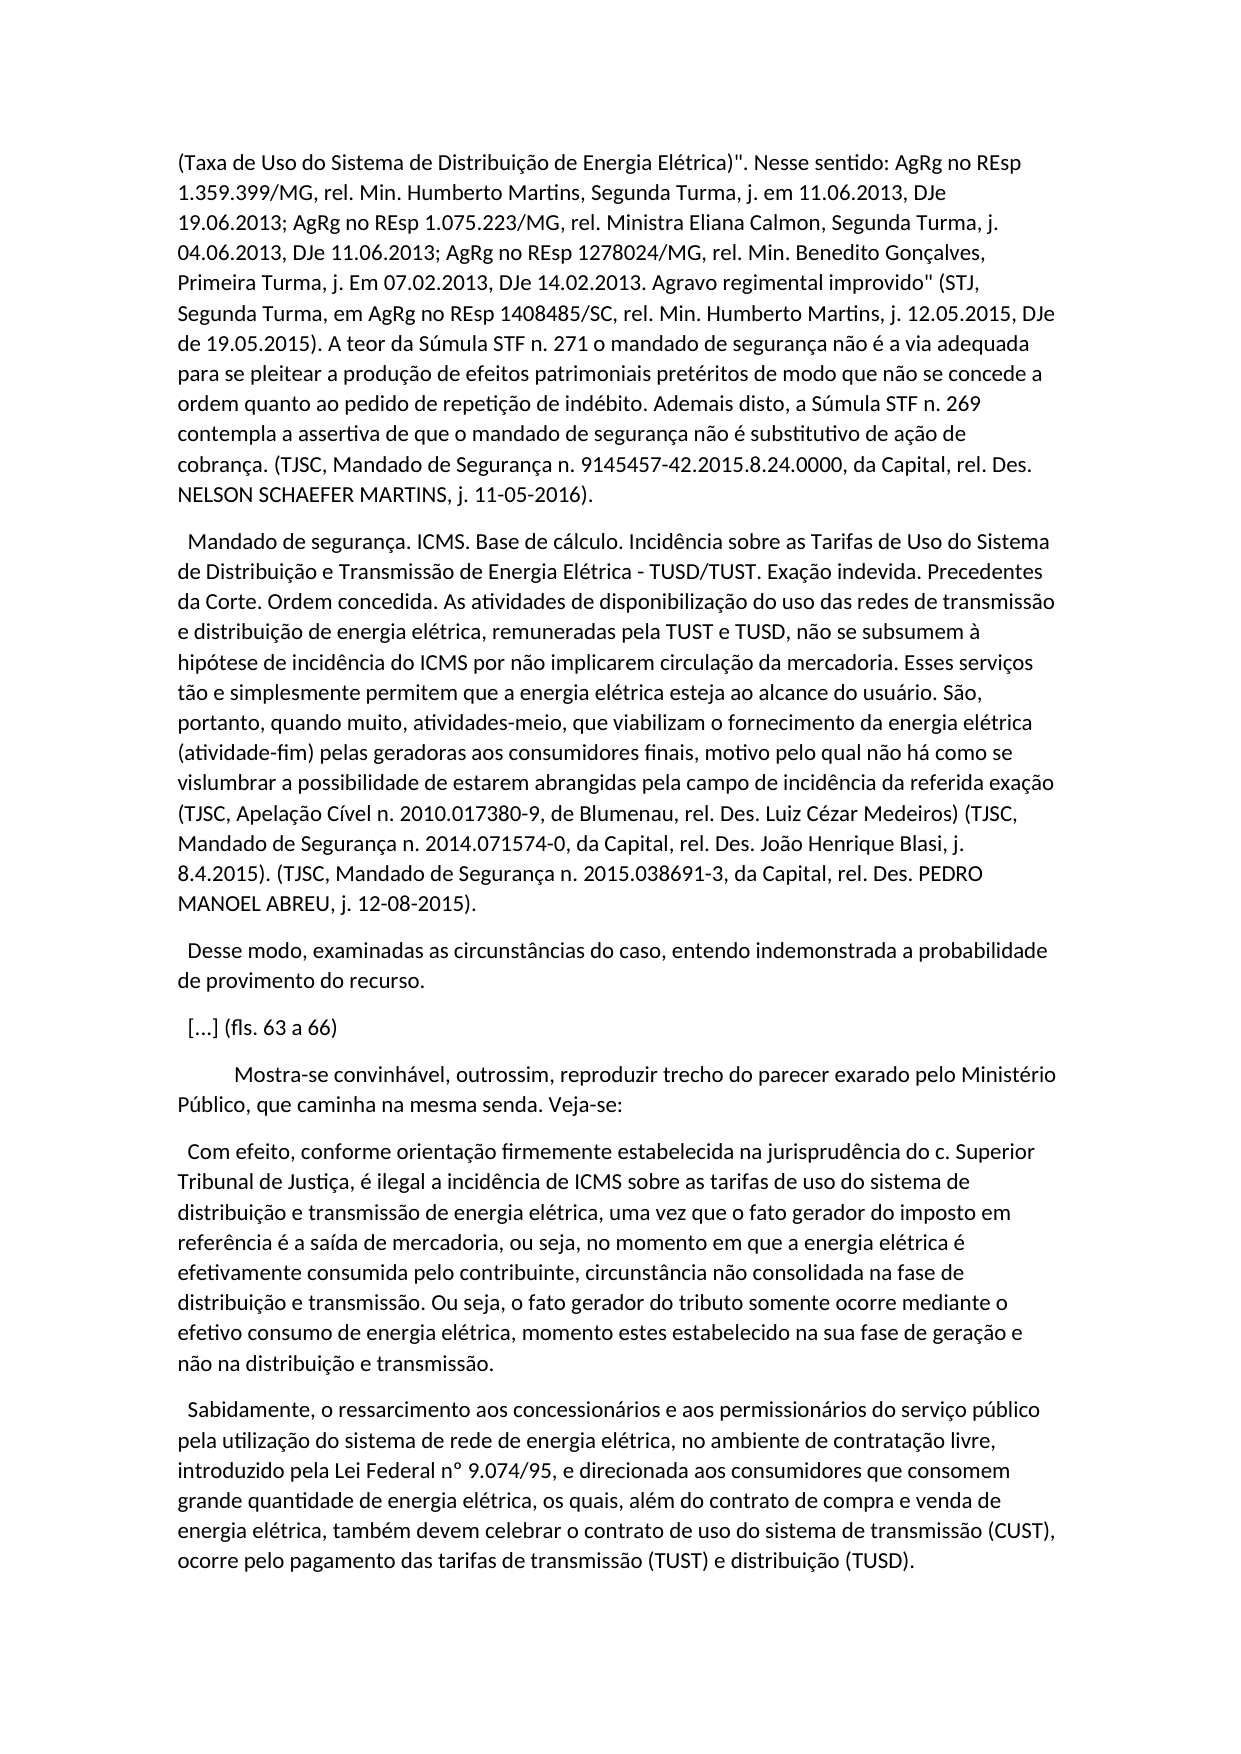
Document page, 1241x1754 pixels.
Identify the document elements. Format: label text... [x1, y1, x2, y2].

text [177, 148, 1063, 508]
text Mandado de segurança. ICMS. Base de cálculo. Incidência sobre as Tarifas de Uso do Sistema de Distribuição e Transmissão de Energia Elétrica - TUSD/TUST. Exação indevida. Precedentes da Corte. Ordem concedida. As atividades de disponibilização do uso das redes de transmissão e distribuição de energia elétrica, remuneradas pela TUST e TUSD, não se subsumem à hipótese de incidência do ICMS por não implicarem circulação da mercadoria. Esses serviços tão e simplesmente permitem que a energia elétrica esteja ao alcance do usuário. São, portanto, quando muito, atividades-meio, que viabilizam o fornecimento da energia elétrica (atividade-fim) pelas geradoras aos consumidores finais, motivo pelo qual não há como se vislumbrar a possibilidade de estarem abrangidas pela campo de incidência da referida exação (TJSC, Apelação Cível n. 2010.017380-9, de Blumenau, rel. Des. Luiz Cézar Medeiros) (TJSC, Mandado de Segurança n. 2014.071574-0, da Capital, rel. Des. João Henrique Blasi, j. 8.4.2015). (TJSC, Mandado de Segurança n. 2015.038691-3, da Capital, rel. Des. PEDRO MANOEL ABREU, j. 12-08-2015). [177, 527, 1063, 917]
text Com efeito, conforme orientação firmemente estabelecida na jurisprudência do c. Superior Tribunal de Justiça, é ilegal a incidência de ICMS sobre as tarifas de uso do sistema de distribuição e transmissão de energia elétrica, uma vez que o fato gerador do imposto em referência é a saída de mercadoria, ou seja, no momento em que a energia elétrica é efetivamente consumida pelo contribuinte, circunstância não consolidada na fase de distribuição e transmissão. Ou seja, o fato gerador do tributo somente ocorre mediante o efetivo consumo de energia elétrica, momento estes estabelecido na sua fase de geração e não na distribuição e transmissão. [177, 1137, 1063, 1377]
text Mostra-se convinhável, outrossim, reproduzir trecho do parecer exarado pelo Ministério Público, que caminha na mesma senda. Veja-se: [177, 1060, 1063, 1118]
text [...] (fls. 63 a 66) [177, 1013, 1063, 1041]
text Sabidamente, o ressarcimento aos concessionários e aos permissionários do serviço público pela utilização do sistema de rede de energia elétrica, no ambiente de contratação livre, introduzido pela Lei Federal nº 9.074/95, e direcionada aos consumidores que consomem grande quantidade de energia elétrica, os quais, além do contrato de compra e venda de energia elétrica, também devem celebrar o contrato de uso do sistema de transmissão (CUST), ocorre pelo pagamento das tarifas de transmissão (TUST) e distribuição (TUSD). [177, 1396, 1063, 1574]
text Desse modo, examinadas as circunstâncias do caso, entendo indemonstrada a probabilidade de provimento do recurso. [177, 936, 1063, 994]
